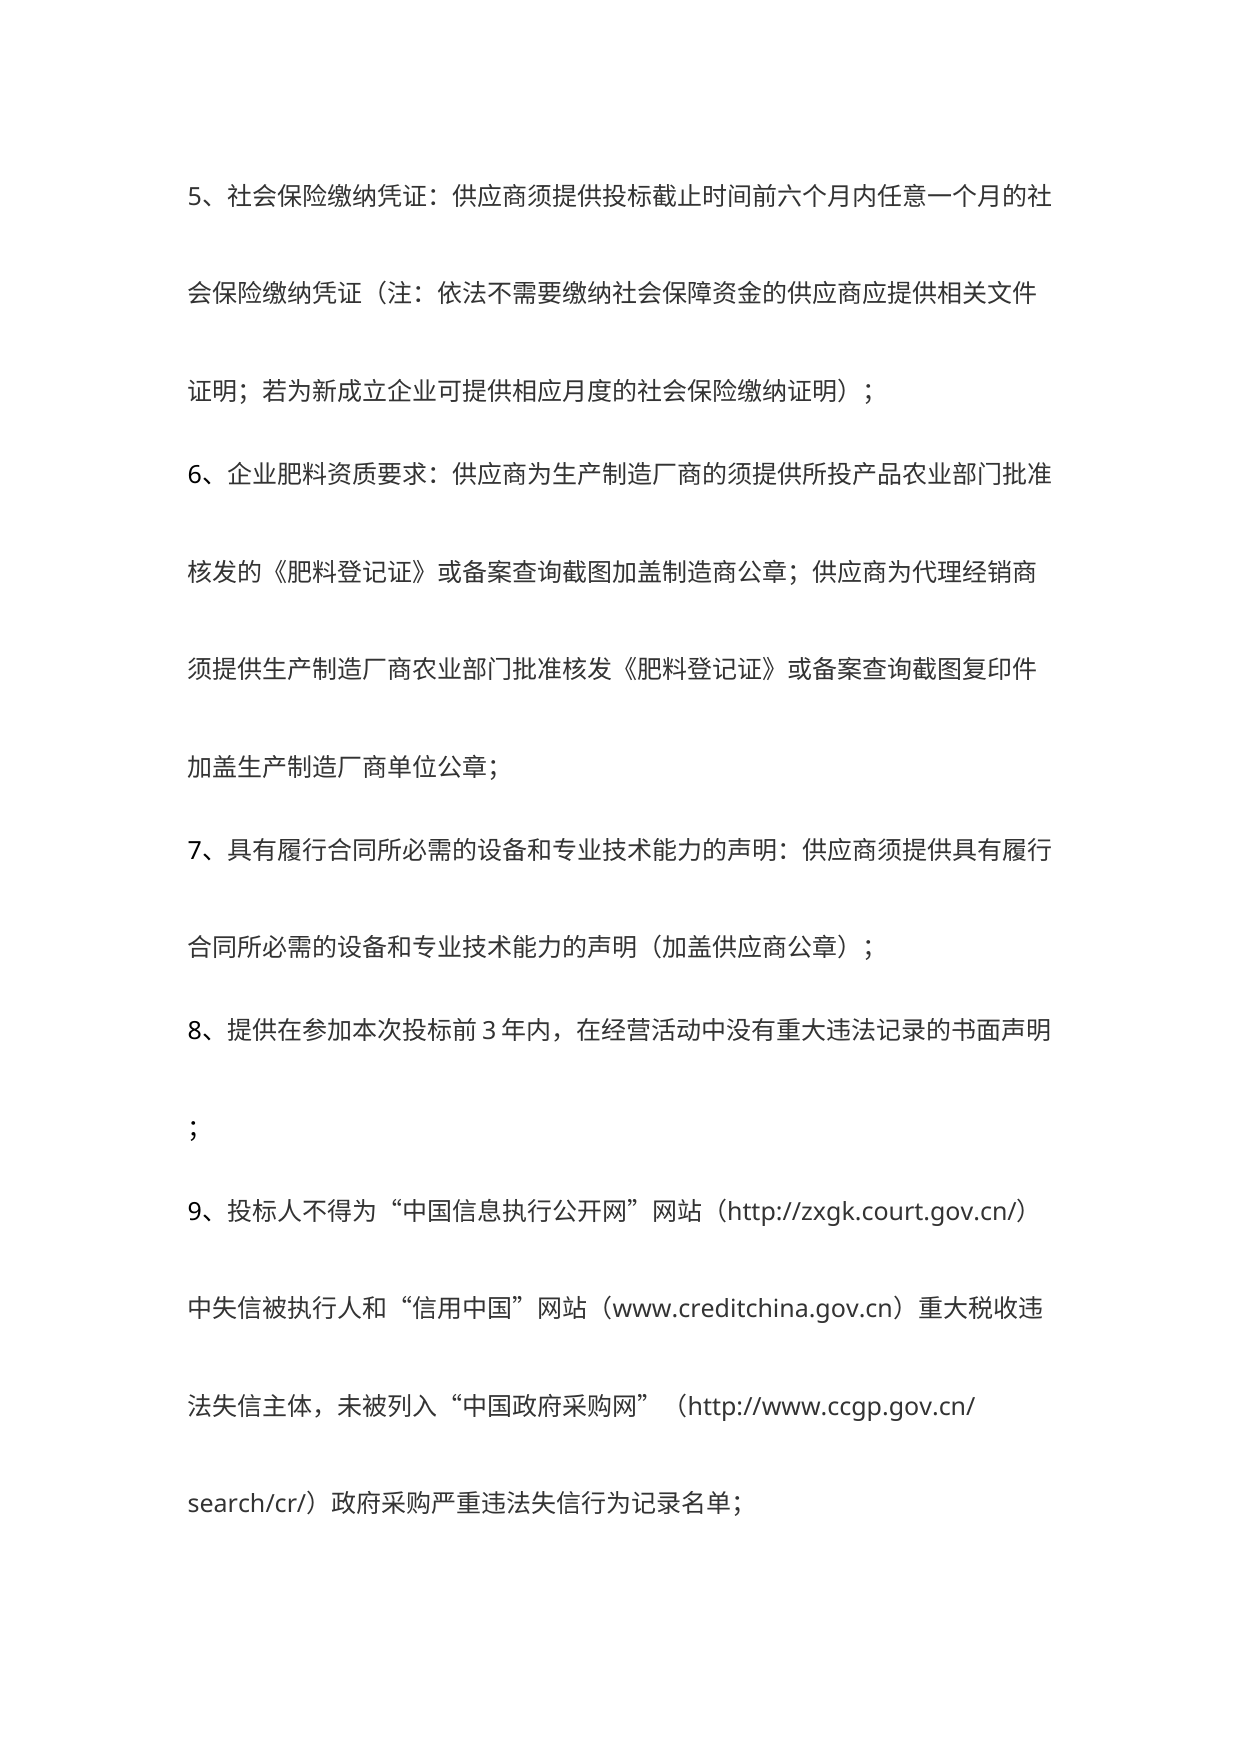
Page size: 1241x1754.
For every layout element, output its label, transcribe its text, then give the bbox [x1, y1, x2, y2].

text 5、社会保险缴纳凭证：供应商须提供投标截止时间前六个月内任意一个月的社会保险缴纳凭证（注：依法不需要缴纳社会保障资金的供应商应提供相关文件证明；若为新成立企业可提供相应月度的社会保险缴纳证明）； [187, 162, 1053, 422]
text 7、具有履行合同所必需的设备和专业技术能力的声明：供应商须提供具有履行合同所必需的设备和专业技术能力的声明（加盖供应商公章）； [187, 816, 1053, 978]
text 9、投标人不得为“中国信息执行公开网”网站（http://zxgk.court.gov.cn/）中失信被执行人和“信用中国”网站（www.creditchina.gov.cn）重大税收违法失信主体，未被列入“中国政府采购网”（http://www.ccgp.gov.cn/search/cr/）政府采购严重违法失信行为记录名单； [187, 1177, 1053, 1534]
text 6、企业肥料资质要求：供应商为生产制造厂商的须提供所投产品农业部门批准核发的《肥料登记证》或备案查询截图加盖制造商公章；供应商为代理经销商须提供生产制造厂商农业部门批准核发《肥料登记证》或备案查询截图复印件加盖生产制造厂商单位公章； [187, 440, 1053, 798]
text 8、提供在参加本次投标前3年内，在经营活动中没有重大违法记录的书面声明 ； [187, 996, 1053, 1159]
